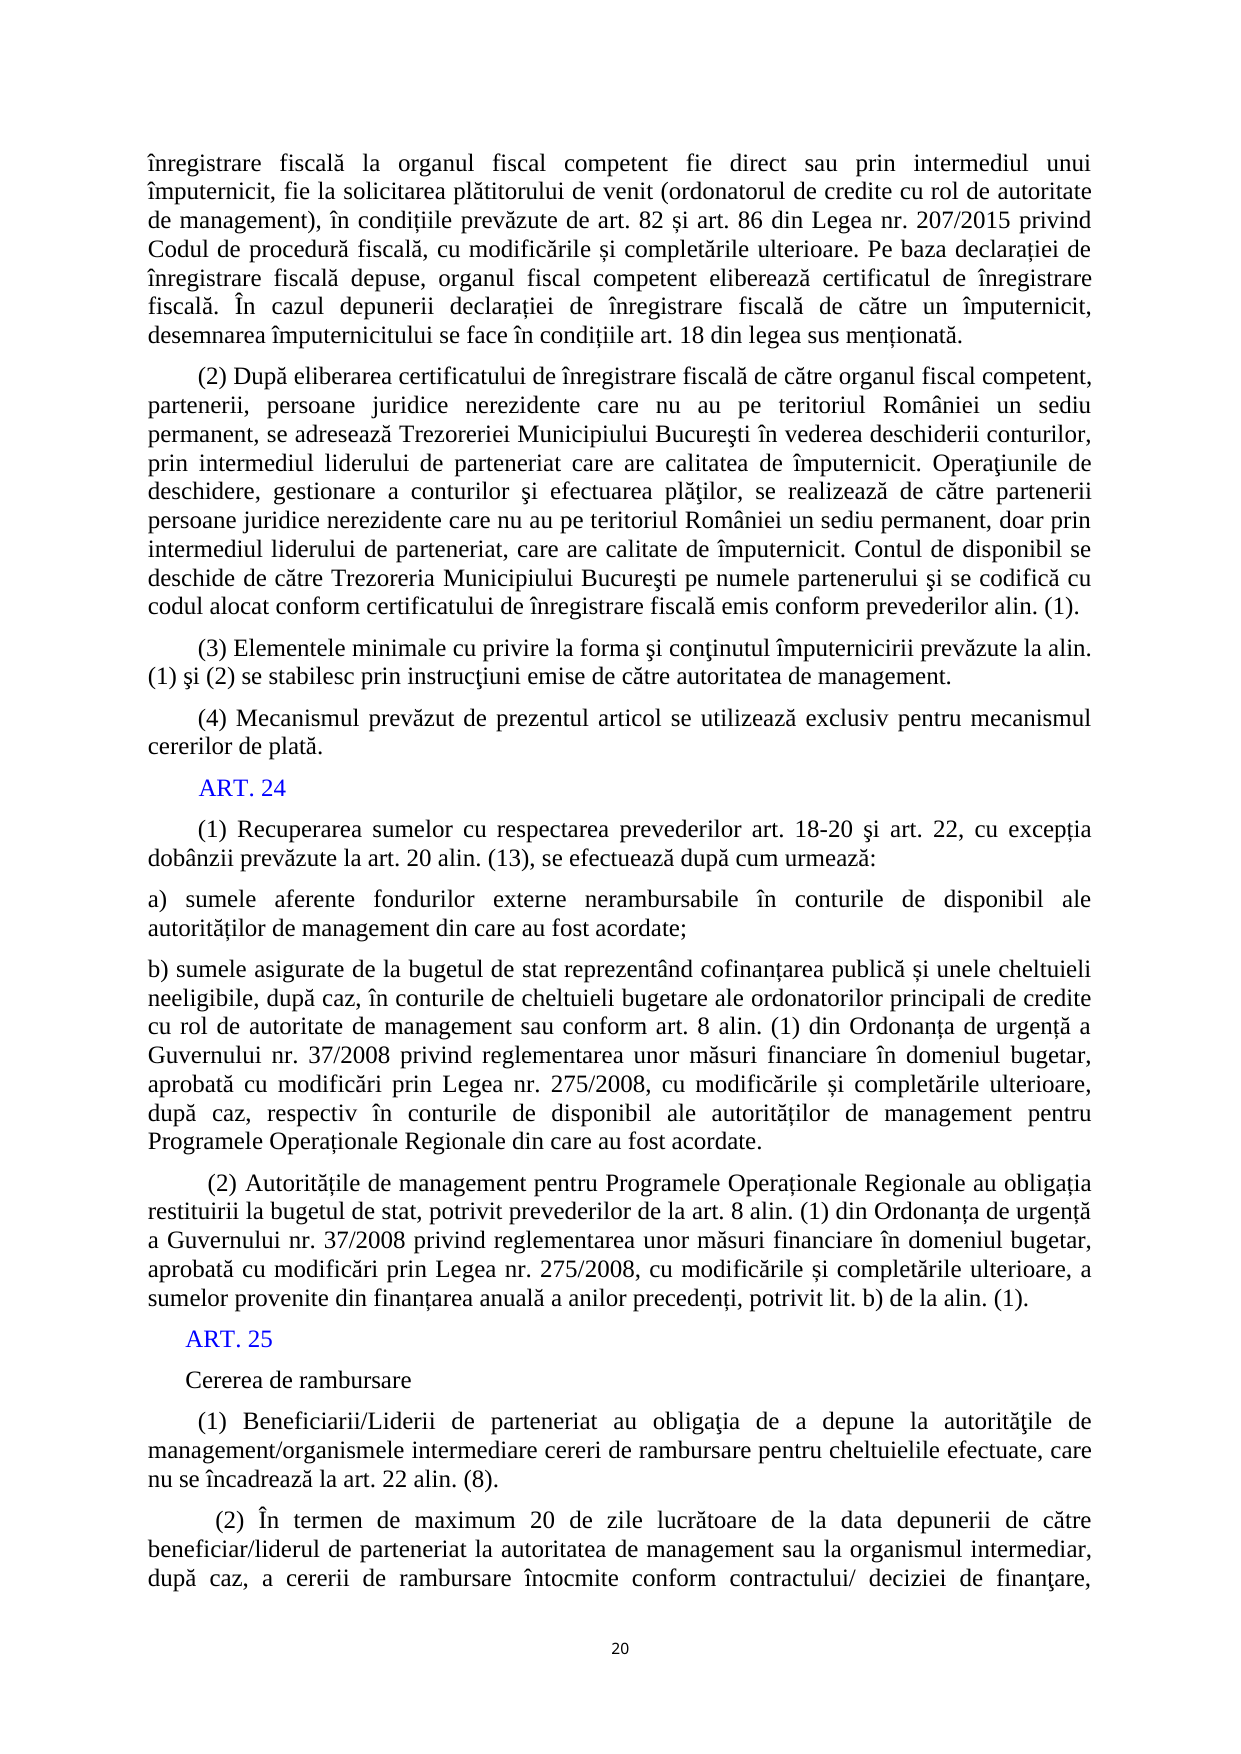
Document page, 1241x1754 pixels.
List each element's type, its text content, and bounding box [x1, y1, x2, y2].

text Cererea de rambursare [148, 1365, 1093, 1394]
text (3) Elementele minimale cu privire la forma şi conţinutul împuternicirii prevăzute la alin. (1) şi (2) se stabilesc prin instrucţiuni emise de către autoritatea de management. [148, 633, 1093, 690]
text b) sumele asigurate de la bugetul de stat reprezentând cofinanțarea publică și unele cheltuieli neeligibile, după caz, în conturile de cheltuieli bugetare ale ordonatorilor principali de credite cu rol de autoritate de management sau conform art. 8 alin. (1) din Ordonanța de urgență a Guvernului nr. 37/2008 privind reglementarea unor măsuri financiare în domeniul bugetar, aprobată cu modificări prin Legea nr. 275/2008, cu modificările și completările ulterioare, după caz, respectiv în conturile de disponibil ale autorităților de management pentru Programele Operaționale Regionale din care au fost acordate. [148, 954, 1093, 1155]
text (1) Beneficiarii/Liderii de parteneriat au obligaţia de a depune la autorităţile de management/organismele intermediare cereri de rambursare pentru cheltuielile efectuate, care nu se încadrează la art. 22 alin. (8). [148, 1406, 1093, 1493]
text (2) După eliberarea certificatului de înregistrare fiscală de către organul fiscal competent, partenerii, persoane juridice nerezidente care nu au pe teritoriul României un sediu permanent, se adresează Trezoreriei Municipiului Bucureşti în vederea deschiderii conturilor, prin intermediul liderului de parteneriat care are calitatea de împuternicit. Operaţiunile de deschidere, gestionare a conturilor şi efectuarea plăţilor, se realizează de către partenerii persoane juridice nerezidente care nu au pe teritoriul României un sediu permanent, doar prin intermediul liderului de parteneriat, care are calitate de împuternicit. Contul de disponibil se deschide de către Trezoreria Municipiului Bucureşti pe numele partenerului şi se codifică cu codul alocat conform certificatului de înregistrare fiscală emis conform prevederilor alin. (1). [148, 361, 1093, 620]
text (4) Mecanismul prevăzut de prezentul articol se utilizează exclusiv pentru mecanismul cererilor de plată. [148, 703, 1093, 760]
text ART. 24 [148, 773, 1093, 801]
text (1) Recuperarea sumelor cu respectarea prevederilor art. 18-20 şi art. 22, cu excepția dobânzii prevăzute la art. 20 alin. (13), se efectuează după cum urmează: [148, 814, 1093, 871]
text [148, 148, 1093, 349]
text (2) Autoritățile de management pentru Programele Operaționale Regionale au obligația restituirii la bugetul de stat, potrivit prevederilor de la art. 8 alin. (1) din Ordonanța de urgență a Guvernului nr. 37/2008 privind reglementarea unor măsuri financiare în domeniul bugetar, aprobată cu modificări prin Legea nr. 275/2008, cu modificările și completările ulterioare, a sumelor provenite din finanțarea anuală a anilor precedenți, potrivit lit. b) de la alin. (1). [148, 1168, 1093, 1311]
text ART. 25 [148, 1324, 1093, 1353]
text a) sumele aferente fondurilor externe nerambursabile în conturile de disponibil ale autorităților de management din care au fost acordate; [148, 884, 1093, 941]
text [148, 1505, 1093, 1591]
